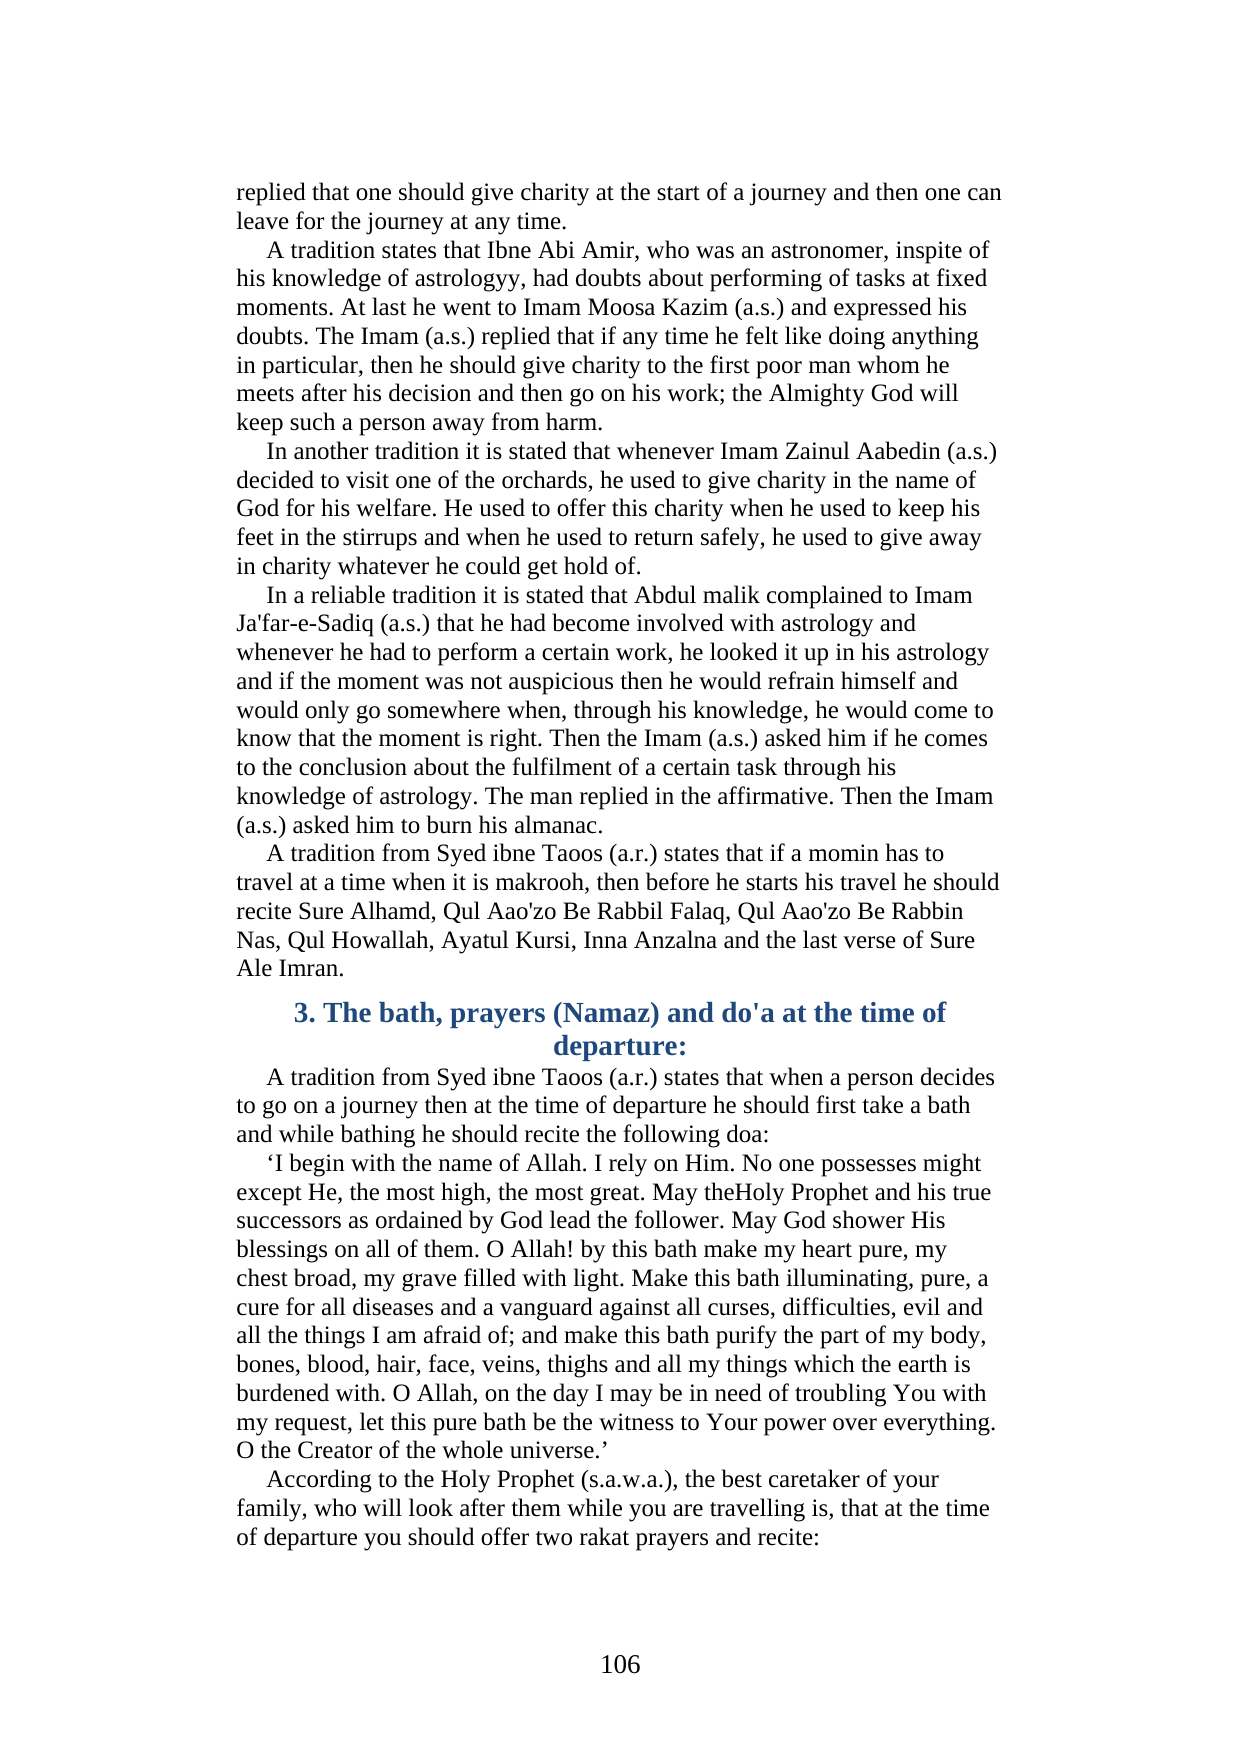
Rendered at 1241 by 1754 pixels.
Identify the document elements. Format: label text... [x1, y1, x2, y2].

subtitle 3. The bath, prayers (Namaz) and do'a at the time of departure: [236, 995, 1004, 1062]
text A tradition from Syed ibne Taoos (a.r.) states that when a person decides to go on a journey then at the time of departure he should first take a bath and while bathing he should recite the following doa: [236, 1062, 1004, 1148]
text According to the Holy Prophet (s.a.w.a.), the best caretaker of your family, who will look after them while you are travelling is, that at the time of departure you should offer two rakat prayers and recite: [236, 1464, 1004, 1551]
text A tradition states that Ibne Abi Amir, who was an astronomer, inspite of his knowledge of astrologyy, had doubts about performing of tasks at fixed moments. At last he went to Imam Moosa Kazim (a.s.) and expressed his doubts. The Imam (a.s.) replied that if any time he felt like doing anything in particular, then he should give charity to the first poor man whom he meets after his decision and then go on his work; the Almighty God will keep such a person away from harm. [236, 235, 1004, 436]
text In another tradition it is stated that whenever Imam Zainul Aabedin (a.s.) decided to visit one of the orchards, he used to give charity in the name of God for his welfare. He used to offer this charity when he used to keep his feet in the stirrups and when he used to return safely, he used to give away in charity whatever he could get hold of. [236, 436, 1004, 580]
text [236, 177, 1004, 235]
text A tradition from Syed ibne Taoos (a.r.) states that if a momin has to travel at a time when it is makrooh, then before he starts his travel he should recite Sure Alhamd, Qul Aao'zo Be Rabbil Falaq, Qul Aao'zo Be Rabbin Nas, Qul Howallah, Ayatul Kursi, Inna Anzalna and the last verse of Sure Ale Imran. [236, 838, 1004, 982]
text In a reliable tradition it is stated that Abdul malik complained to Imam Ja'far-e-Sadiq (a.s.) that he had become involved with astrology and whenever he had to perform a certain work, he looked it up in his astrology and if the moment was not auspicious then he would refrain himself and would only go somewhere when, through his knowledge, he would come to know that the moment is right. Then the Imam (a.s.) asked him if he comes to the conclusion about the fulfilment of a certain task through his knowledge of astrology. The man replied in the affirmative. Then the Imam (a.s.) asked him to burn his almanac. [236, 580, 1004, 838]
text ‘I begin with the name of Allah. I rely on Him. No one possesses might except He, the most high, the most great. May theHoly Prophet and his true successors as ordained by God lead the follower. May God shower His blessings on all of them. O Allah! by this bath make my heart pure, my chest broad, my grave filled with light. Make this bath illuminating, pure, a cure for all diseases and a vanguard against all curses, difficulties, evil and all the things I am afraid of; and make this bath purify the part of my body, bones, blood, hair, face, veins, thighs and all my things which the earth is burdened with. O Allah, on the day I may be in need of troubling You with my request, let this pure bath be the witness to Your power over everything. O the Creator of the whole universe.’ [236, 1148, 1004, 1464]
